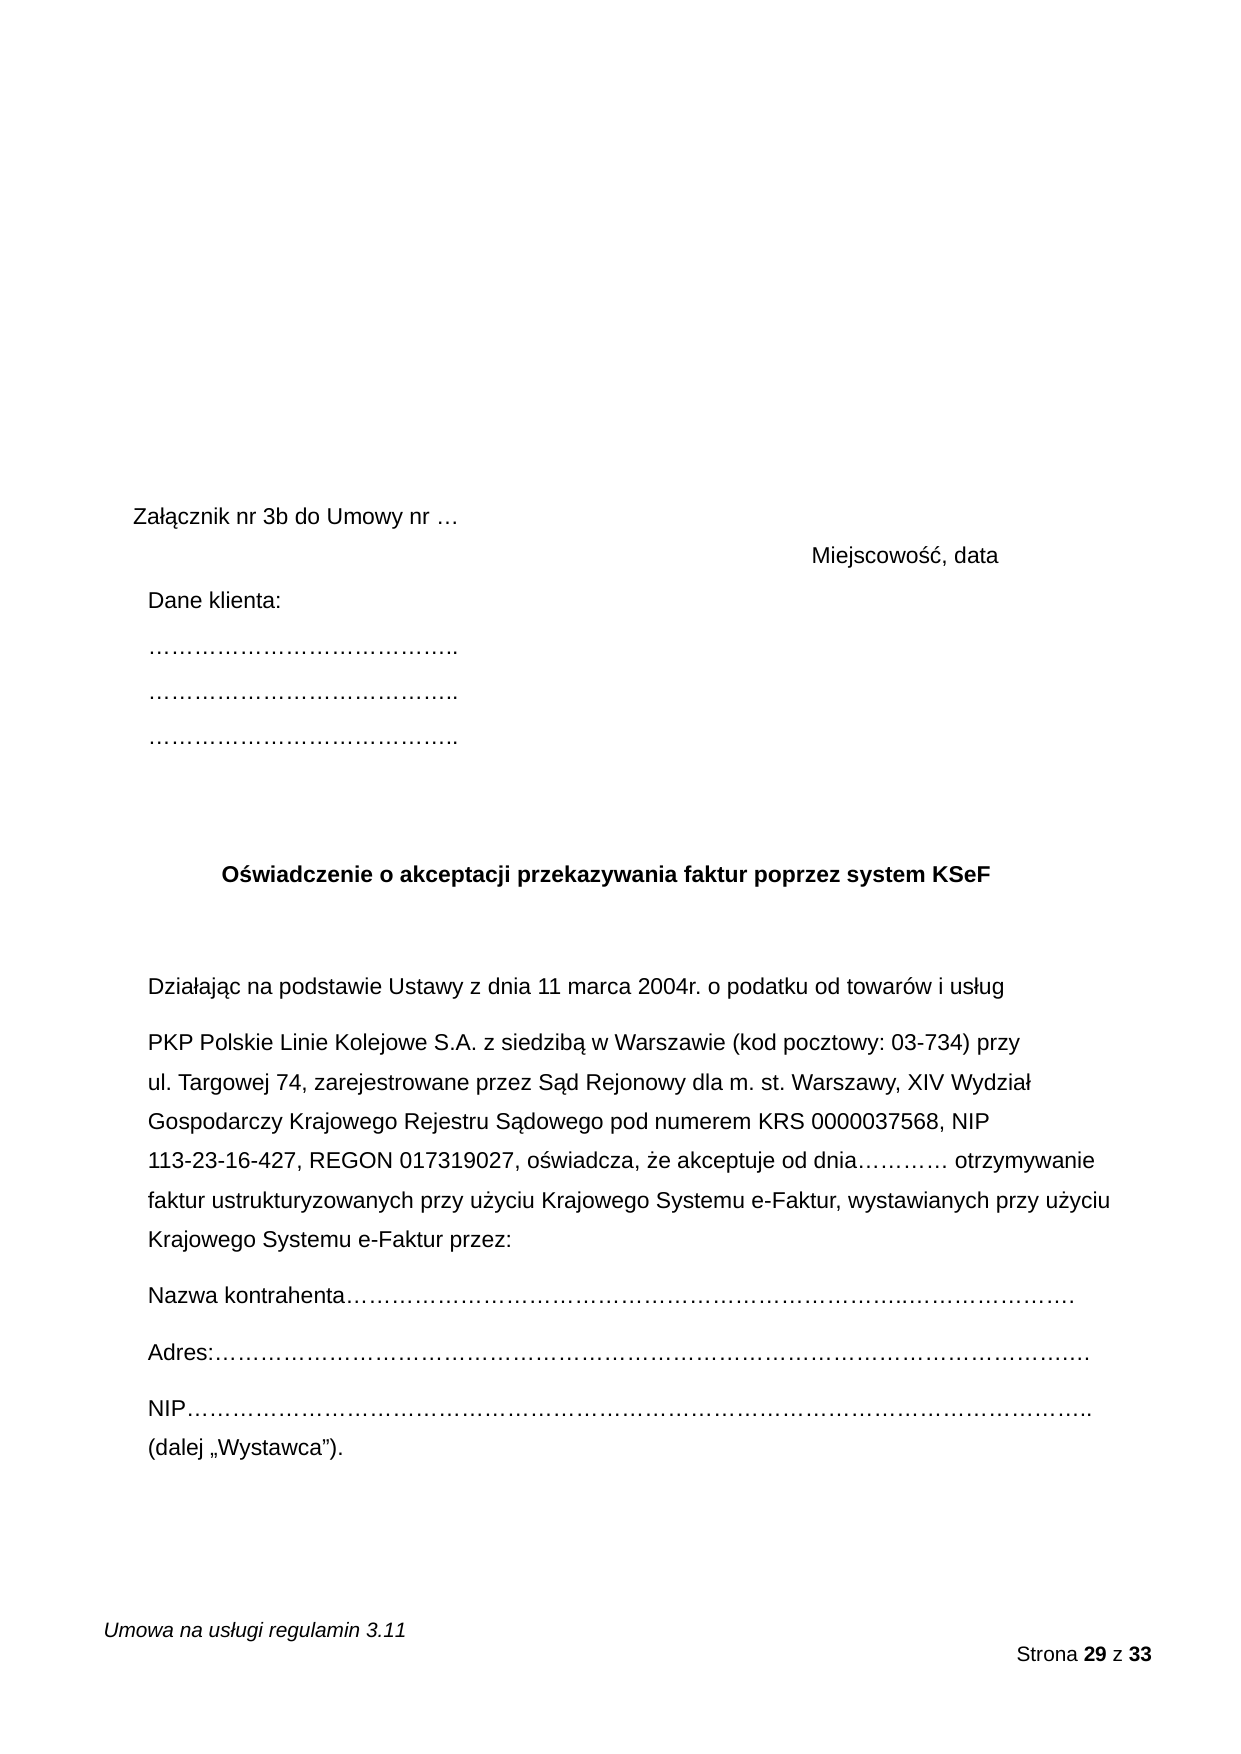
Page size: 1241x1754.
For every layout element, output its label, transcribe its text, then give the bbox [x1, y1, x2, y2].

text Załącznik nr 3b do Umowy nr … [133, 503, 1152, 529]
text ………………………………….. [148, 678, 1152, 704]
text PKP Polskie Linie Kolejowe S.A. z siedzibą w Warszawie (kod pocztowy: 03-734) przy ul. Targowej 74, zarejestrowane przez Sąd Rejonowy dla m. st. Warszawy, XIV Wydział Gospodarczy Krajowego Rejestru Sądowego pod numerem KRS 0000037568, NIP 113-23-16-427, REGON 017319027, oświadcza, że akceptuje od dnia………… otrzymywanie faktur ustrukturyzowanych przy użyciu Krajowego Systemu e-Faktur, wystawianych przy użyciu Krajowego Systemu e-Faktur przez: [148, 1029, 1152, 1253]
text NIP……………………………………………………………………………………………………….. (dalej „Wystawca”). [148, 1395, 1152, 1461]
text Dane klienta: [148, 587, 1152, 614]
text ………………………………….. [148, 633, 1152, 659]
text Adres:………………………………………………………………………………………………….… [148, 1339, 1152, 1365]
text Miejscowość, data [738, 542, 1152, 569]
text Działając na podstawie Ustawy z dnia 11 marca 2004r. o podatku od towarów i usług [148, 973, 1152, 999]
text ………………………………….. [148, 723, 1152, 749]
text Nazwa kontrahenta………………………………………………………………..…………………. [148, 1282, 1152, 1309]
text Oświadczenie o akceptacji przekazywania faktur poprzez system KSeF [148, 861, 1152, 887]
